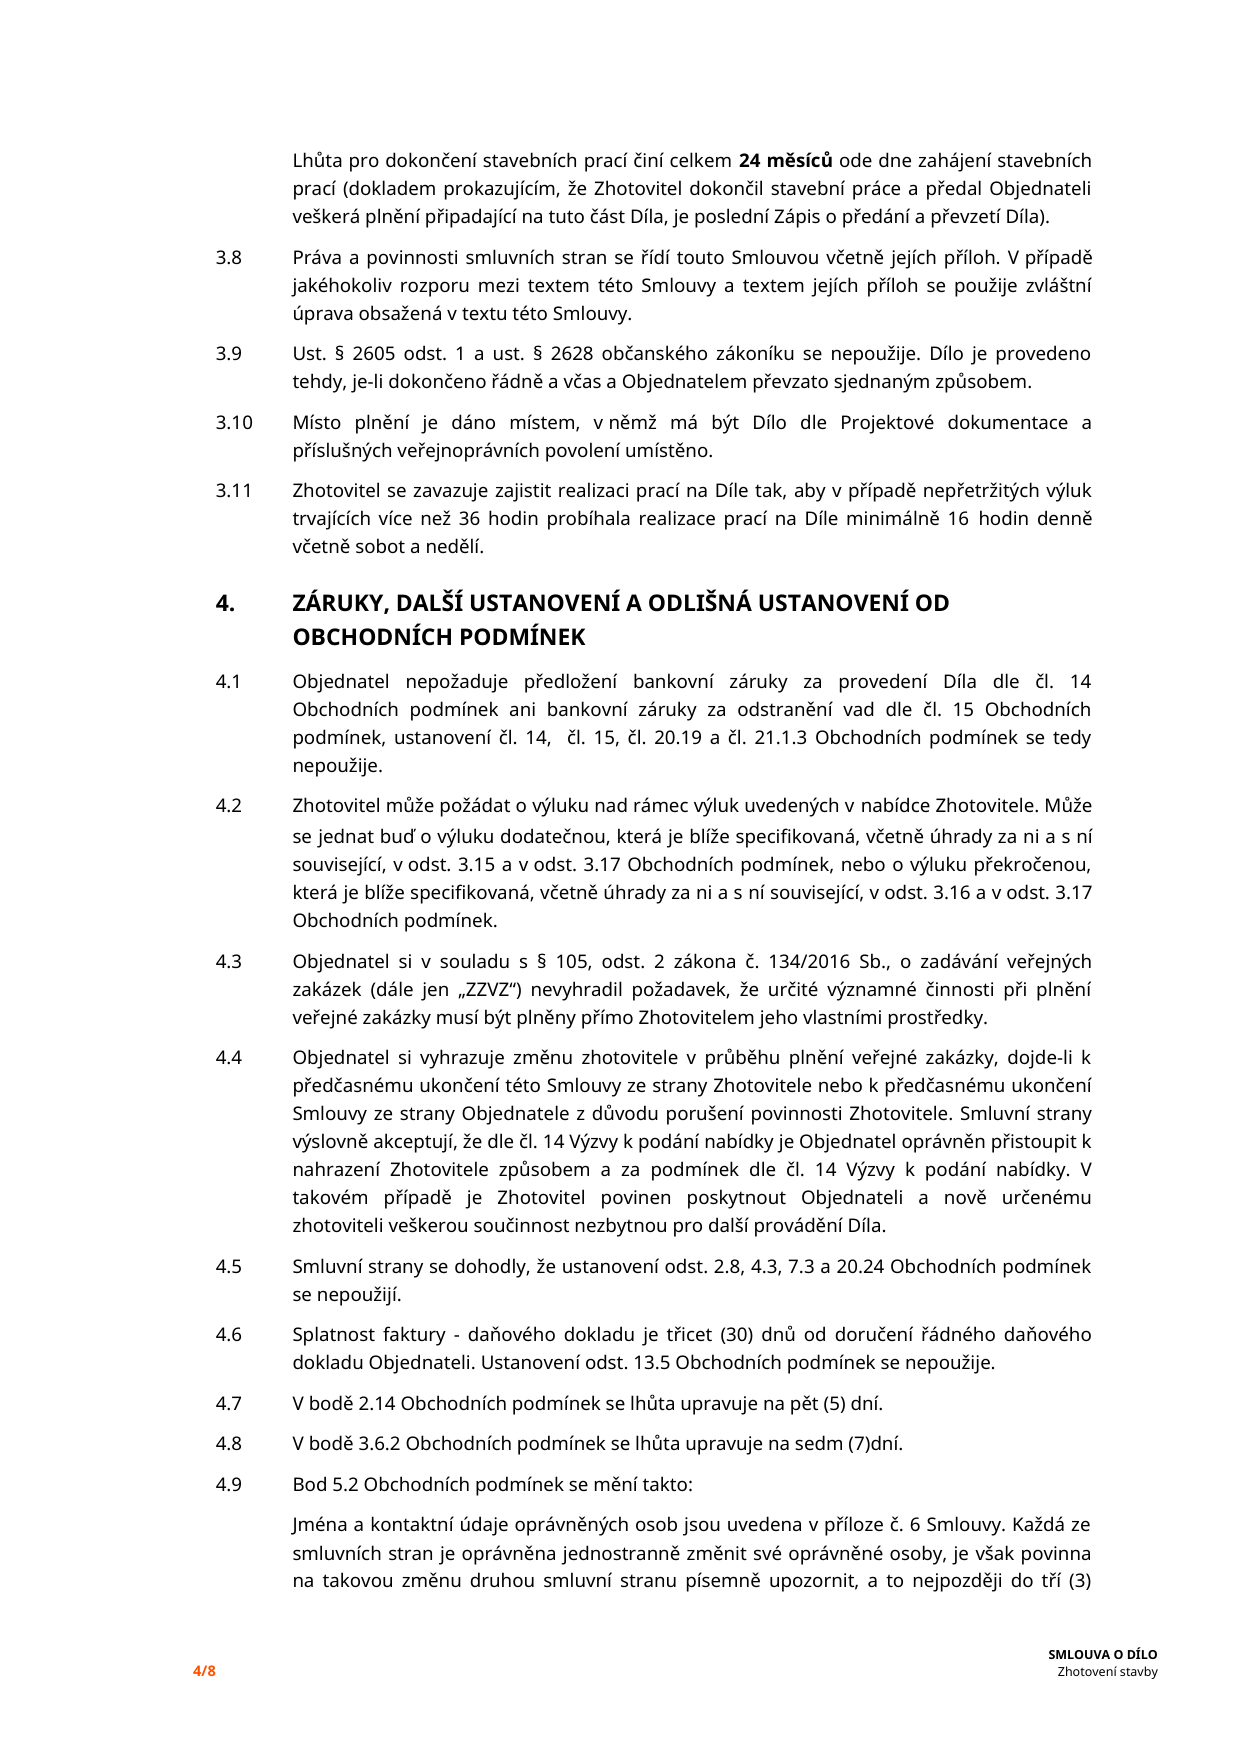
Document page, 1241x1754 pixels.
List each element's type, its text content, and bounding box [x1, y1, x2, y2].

text Smluvní strany se dohodly, že ustanovení odst. 2.8, 4.3, 7.3 a 20.24 Obchodních podmínek se nepoužijí. [216, 1253, 1093, 1307]
text Objednatel si vyhrazuje změnu zhotovitele v průběhu plnění veřejné zakázky, dojde-li k předčasnému ukončení této Smlouvy ze strany Zhotovitele nebo k předčasnému ukončení Smlouvy ze strany Objednatele z důvodu porušení povinnosti Zhotovitele. Smluvní strany výslovně akceptují, že dle čl. 14 Výzvy k podání nabídky je Objednatel oprávněn přistoupit k nahrazení Zhotovitele způsobem a za podmínek dle čl. 14 Výzvy k podání nabídky. V takovém případě je Zhotovitel povinen poskytnout Objednateli a nově určenému zhotoviteli veškerou součinnost nezbytnou pro další provádění Díla. [216, 1044, 1093, 1238]
text Objednatel nepožaduje předložení bankovní záruky za provedení Díla dle čl. 14 Obchodních podmínek ani bankovní záruky za odstranění vad dle čl. 15 Obchodních podmínek, ustanovení čl. 14, čl. 15, čl. 20.19 a čl. 21.1.3 Obchodních podmínek se tedy nepoužije. [216, 668, 1093, 778]
text Práva a povinnosti smluvních stran se řídí touto Smlouvou včetně jejích příloh. V případě jakéhokoliv rozporu mezi textem této Smlouvy a textem jejích příloh se použije zvláštní úprava obsažená v textu této Smlouvy. [216, 244, 1093, 326]
text Zhotovitel se zavazuje zajistit realizaci prací na Díle tak, aby v případě nepřetržitých výluk trvajících více než 36 hodin probíhala realizace prací na Díle minimálně 16 hodin denně včetně sobot a nedělí. [216, 478, 1093, 559]
text V bodě 3.6.2 Obchodních podmínek se lhůta upravuje na sedm (7)dní. [216, 1431, 1093, 1456]
text Objednatel si v souladu s § 105, odst. 2 zákona č. 134/2016 Sb., o zadávání veřejných zakázek (dále jen „ZZVZ“) nevyhradil požadavek, že určité významné činnosti při plnění veřejné zakázky musí být plněny přímo Zhotovitelem jeho vlastními prostředky. [216, 948, 1093, 1029]
text Ust. § 2605 odst. 1 a ust. § 2628 občanského zákoníku se nepoužije. Dílo je provedeno tehdy, je-li dokončeno řádně a včas a Objednatelem převzato sjednaným způsobem. [216, 341, 1093, 394]
text Zhotovitel může požádat o výluku nad rámec výluk uvedených v nabídce Zhotovitele. Může se jednat buď o výluku dodatečnou, která je blíže specifikovaná, včetně úhrady za ni a s ní související, v odst. 3.15 a v odst. 3.17 Obchodních podmínek, nebo o výluku překročenou, která je blíže specifikovaná, včetně úhrady za ni a s ní související, v odst. 3.16 a v odst. 3.17 Obchodních podmínek. [216, 793, 1093, 933]
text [292, 1512, 1093, 1593]
text Splatnost faktury - daňového dokladu je třicet (30) dnů od doručení řádného daňového dokladu Objednateli. Ustanovení odst. 13.5 Obchodních podmínek se nepoužije. [216, 1322, 1093, 1375]
text Lhůta pro dokončení stavebních prací činí celkem 24 měsíců ode dne zahájení stavebních prací (dokladem prokazujícím, že Zhotovitel dokončil stavební práce a předal Objednateli veškerá plnění připadající na tuto část Díla, je poslední Zápis o předání a převzetí Díla). [292, 147, 1093, 229]
text Bod 5.2 Obchodních podmínek se mění takto: [216, 1471, 1093, 1497]
text Místo plnění je dáno místem, v němž má být Dílo dle Projektové dokumentace a příslušných veřejnoprávních povolení umístěno. [216, 409, 1093, 463]
text V bodě 2.14 Obchodních podmínek se lhůta upravuje na pět (5) dní. [216, 1390, 1093, 1416]
text ZÁRUKY, DALŠÍ USTANOVENÍ A ODLIŠNÁ USTANOVENÍ OD OBCHODNÍCH PODMÍNEK [216, 587, 1093, 652]
